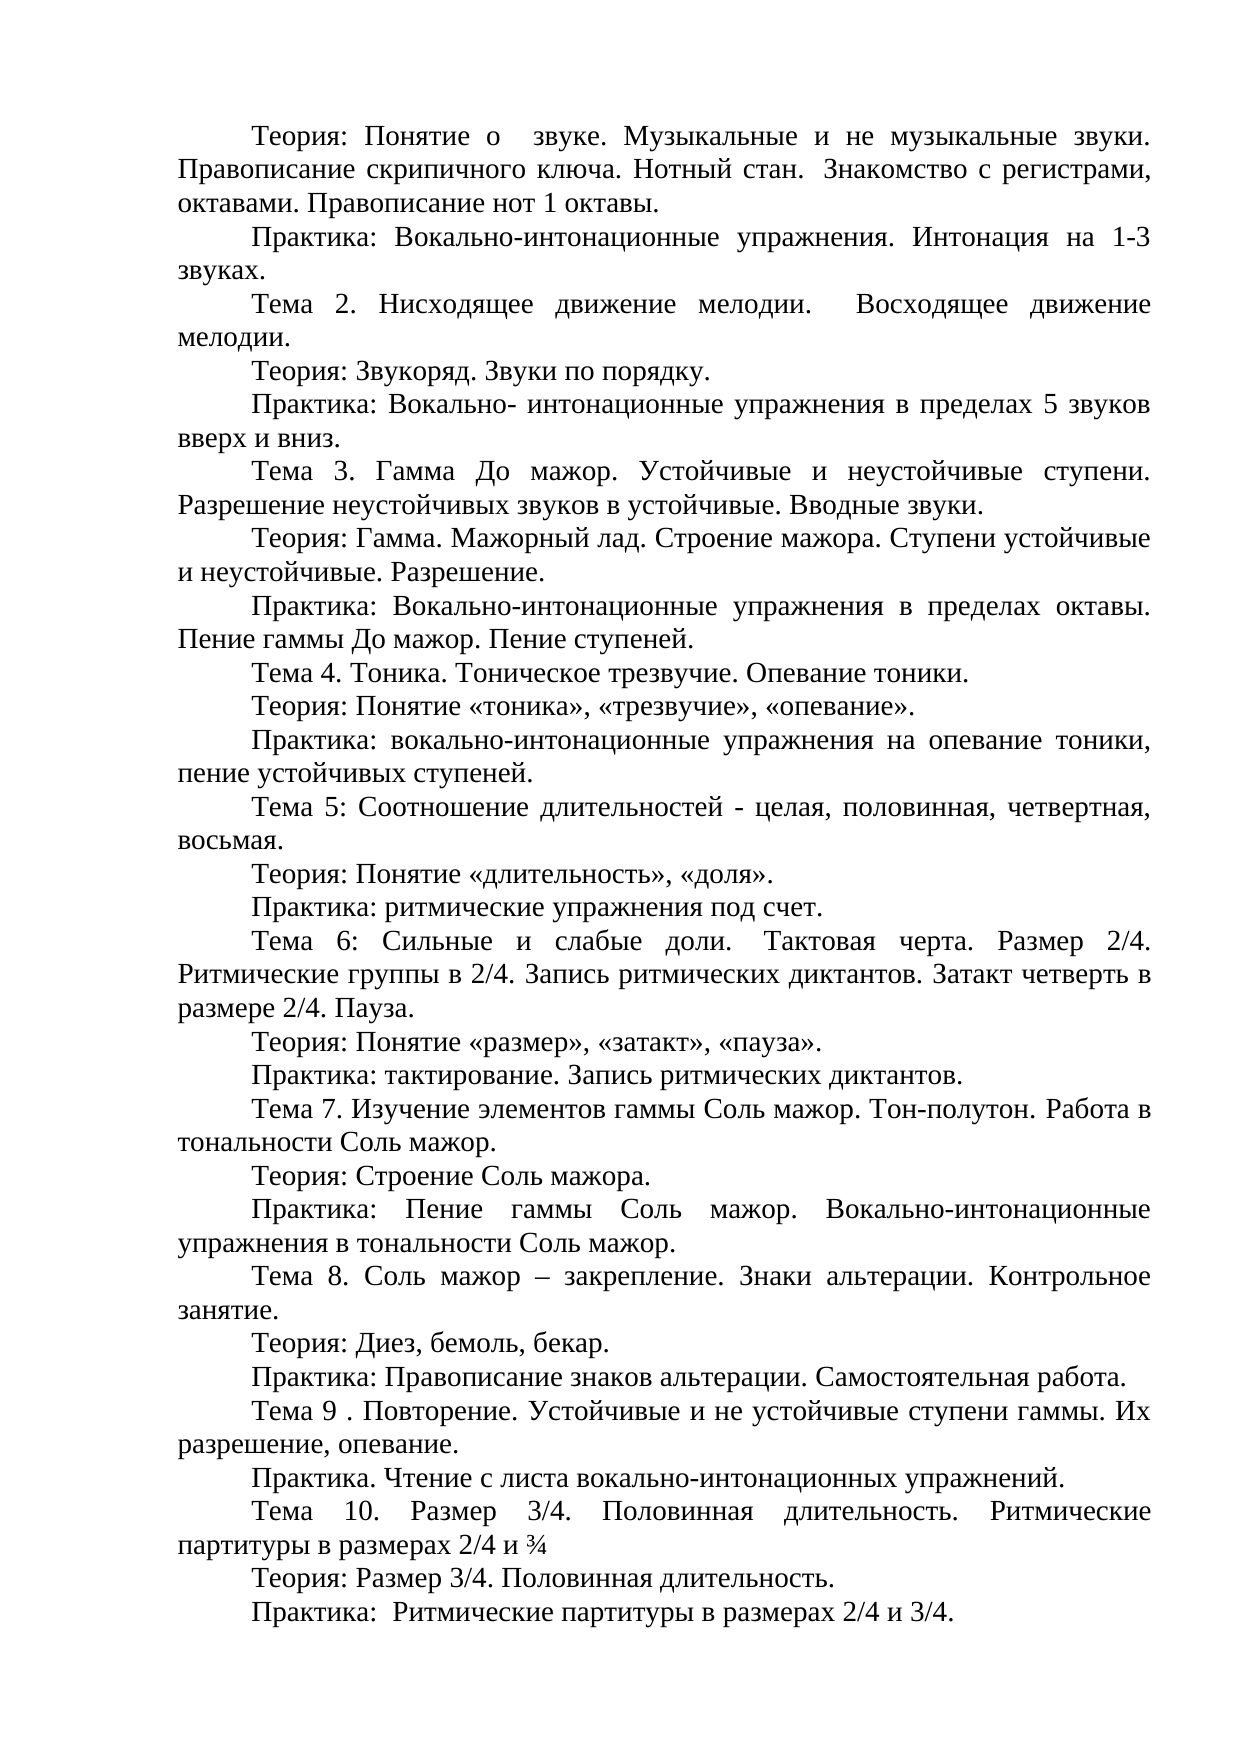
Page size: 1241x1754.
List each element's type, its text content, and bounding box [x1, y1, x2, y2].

text Теория: Понятие «тоника», «трезвучие», «опевание». [177, 688, 1152, 722]
text Практика: Ритмические партитуры в размерах 2/4 и 3/4. [177, 1594, 1152, 1627]
text Теория: Диез, бемоль, бекар. [177, 1326, 1152, 1359]
text Теория: Понятие «длительность», «доля». [177, 856, 1152, 889]
text Практика: ритмические упражнения под счет. [177, 889, 1152, 923]
text Тема 10. Размер 3/4. Половинная длительность. Ритмические партитуры в размерах 2/4 и ¾ [177, 1493, 1152, 1560]
text Практика. Чтение с листа вокально-интонационных упражнений. [177, 1460, 1152, 1493]
text Практика: Вокально-интонационные упражнения. Интонация на 1-3 звуках. [177, 219, 1152, 286]
text Тема 2. Нисходящее движение мелодии. Восходящее движение мелодии. [177, 286, 1152, 353]
text Тема 6: Сильные и слабые доли. Тактовая черта. Размер 2/4. Ритмические группы в 2/4. Запись ритмических диктантов. Затакт четверть в размере 2/4. Пауза. [177, 923, 1152, 1024]
text Теория: Размер 3/4. Половинная длительность. [177, 1560, 1152, 1594]
text Практика: вокально-интонационные упражнения на опевание тоники, пение устойчивых ступеней. [177, 722, 1152, 789]
text Практика: тактирование. Запись ритмических диктантов. [177, 1057, 1152, 1091]
text Практика: Вокально- интонационные упражнения в пределах 5 звуков вверх и вниз. [177, 386, 1152, 453]
text Тема 4. Тоника. Тоническое трезвучие. Опевание тоники. [177, 655, 1152, 688]
text Тема 3. Гамма До мажор. Устойчивые и неустойчивые ступени. Разрешение неустойчивых звуков в устойчивые. Вводные звуки. [177, 453, 1152, 521]
text Теория: Понятие о звуке. Музыкальные и не музыкальные звуки. Правописание скрипичного ключа. Нотный стан. Знакомство с регистрами, октавами. Правописание нот 1 октавы. [177, 118, 1152, 219]
text Практика: Пение гаммы Соль мажор. Вокально-интонационные упражнения в тональности Соль мажор. [177, 1191, 1152, 1258]
text Тема 7. Изучение элементов гаммы Соль мажор. Тон-полутон. Работа в тональности Соль мажор. [177, 1091, 1152, 1158]
text Практика: Правописание знаков альтерации. Самостоятельная работа. [177, 1359, 1152, 1393]
text Тема 9 . Повторение. Устойчивые и не устойчивые ступени гаммы. Их разрешение, опевание. [177, 1393, 1152, 1460]
text Тема 8. Соль мажор – закрепление. Знаки альтерации. Контрольное занятие. [177, 1258, 1152, 1326]
text Теория: Понятие «размер», «затакт», «пауза». [177, 1024, 1152, 1057]
text Тема 5: Соотношение длительностей - целая, половинная, четвертная, восьмая. [177, 789, 1152, 856]
text Практика: Вокально-интонационные упражнения в пределах октавы. Пение гаммы До мажор. Пение ступеней. [177, 588, 1152, 655]
text Теория: Звукоряд. Звуки по порядку. [177, 353, 1152, 386]
text Теория: Строение Соль мажора. [177, 1158, 1152, 1191]
text Теория: Гамма. Мажорный лад. Строение мажора. Ступени устойчивые и неустойчивые. Разрешение. [177, 521, 1152, 588]
